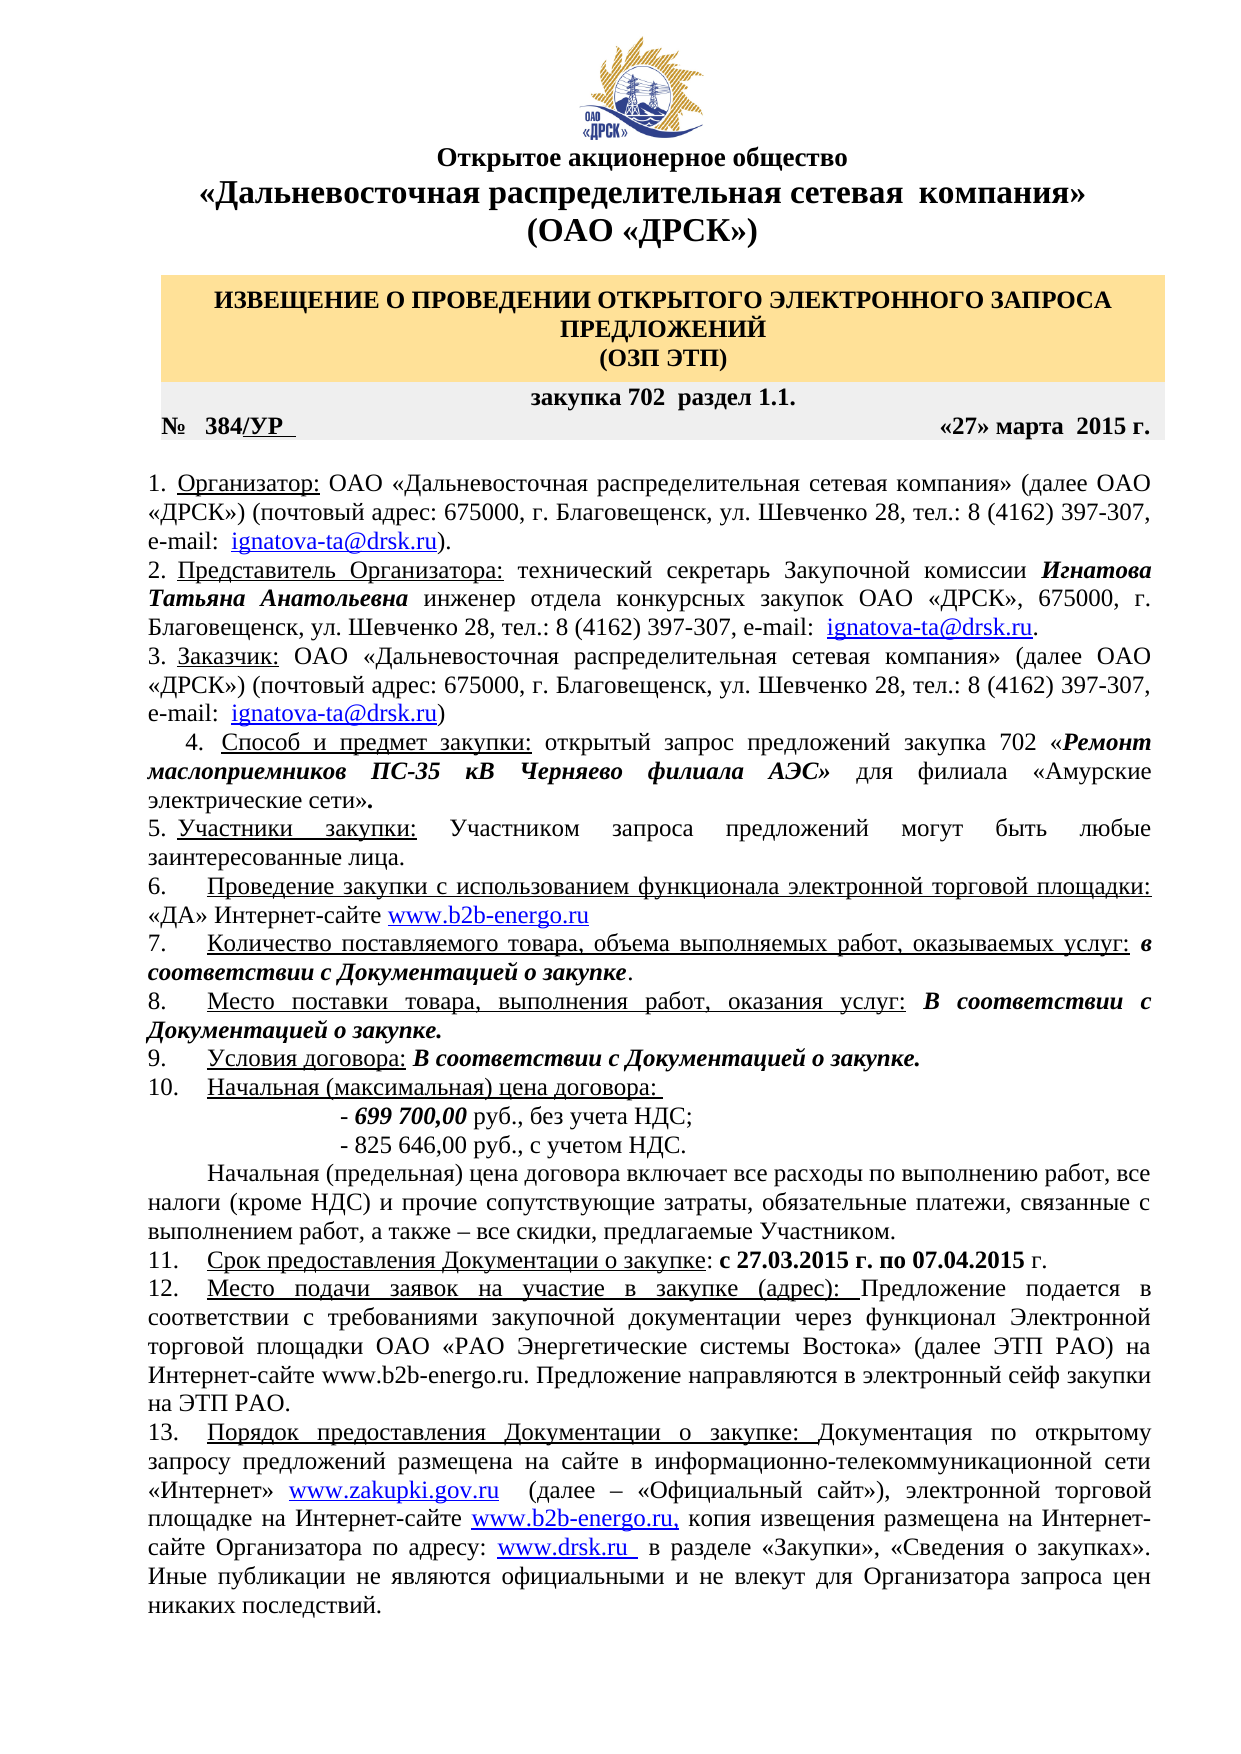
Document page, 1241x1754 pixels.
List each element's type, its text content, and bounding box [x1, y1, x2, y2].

text «Дальневосточная распределительная сетевая компания» [148, 172, 1137, 210]
list Способ и предмет закупки: открытый запрос предложений закупка 702 «Ремонт маслоприемников ПС-35 кВ Черняево филиала АЭС» для филиала «Амурские электрические сети». [148, 727, 1152, 813]
list Организатор: ОАО «Дальневосточная распределительная сетевая компания» (далее ОАО «ДРСК») (почтовый адрес: 675000, г. Благовещенск, ул. Шевченко 28, тел.: 8 (4162) 397-307, e-mail: ignatova-ta@drsk.ru). [148, 468, 1152, 555]
table_header ИЗВЕЩЕНИЕ О ПРОВЕДЕНИИ ОТКРЫТОГО ЭЛЕКТРОННОГО ЗАПРОСА ПРЕДЛОЖЕНИЙ (ОЗП ЭТП) [161, 275, 1165, 382]
list Проведение закупки с использованием функционала электронной торговой площадки: «ДА» Интернет-сайте www.b2b-energo.ru [148, 871, 1152, 928]
list Условия договора: В соответствии с Документацией о закупке. [148, 1043, 1152, 1072]
list Начальная (максимальная) цена договора: [148, 1072, 1152, 1101]
list Место подачи заявок на участие в закупке (адрес): Предложение подается в соответствии с требованиями закупочной документации через функционал Электронной торговой площадки ОАО «РАО Энергетические системы Востока» (далее ЭТП РАО) на Интернет-сайте www.b2b-energo.ru. Предложение направляются в электронный сейф закупки на ЭТП РАО. [148, 1273, 1152, 1417]
list Заказчик: ОАО «Дальневосточная распределительная сетевая компания» (далее ОАО «ДРСК») (почтовый адрес: 675000, г. Благовещенск, ул. Шевченко 28, тел.: 8 (4162) 397-307, e-mail: ignatova-ta@drsk.ru) [148, 641, 1152, 727]
text Открытое акционерное общество [148, 141, 1137, 172]
list Количество поставляемого товара, объема выполняемых работ, оказываемых услуг: в соответствии с Документацией о закупке. [148, 928, 1152, 986]
picture [578, 36, 704, 140]
text Начальная (предельная) цена договора включает все расходы по выполнению работ, все налоги (кроме НДС) и прочие сопутствующие затраты, обязательные платежи, связанные с выполнением работ, а также – все скидки, предлагаемые Участником. [148, 1158, 1152, 1245]
list Срок предоставления Документации о закупке: с 27.03.2015 г. по 07.04.2015 г. [148, 1245, 1152, 1273]
list Порядок предоставления Документации о закупке: Документация по открытому запросу предложений размещена на сайте в информационно-телекоммуникационной сети «Интернет» www.zakupki.gov.ru (далее – «Официальный сайт»), электронной торговой площадке на Интернет-сайте www.b2b-energo.ru, копия извещения размещена на Интернет-сайте Организатора по адресу: www.drsk.ru в разделе «Закупки», «Сведения о закупках». Иные публикации не являются официальными и не влекут для Организатора запроса цен никаких последствий. [148, 1417, 1152, 1618]
table_cell № 384/УР «27» марта 2015 г. [161, 411, 1165, 440]
text - 699 700,00 руб., без учета НДС; [281, 1101, 1152, 1130]
text - 825 646,00 руб., с учетом НДС. [281, 1130, 1152, 1158]
list Место поставки товара, выполнения работ, оказания услуг: В соответствии с Документацией о закупке. [148, 986, 1152, 1043]
list Участники закупки: Участником запроса предложений могут быть любые заинтересованные лица. [148, 813, 1152, 871]
text (ОАО «ДРСК») [148, 210, 1137, 249]
table_cell закупка 702 раздел 1.1. [161, 382, 1165, 411]
list Представитель Организатора: технический секретарь Закупочной комиссии Игнатова Татьяна Анатольевна инженер отдела конкурсных закупок ОАО «ДРСК», 675000, г. Благовещенск, ул. Шевченко 28, тел.: 8 (4162) 397-307, e-mail: ignatova-ta@drsk.ru. [148, 555, 1152, 641]
